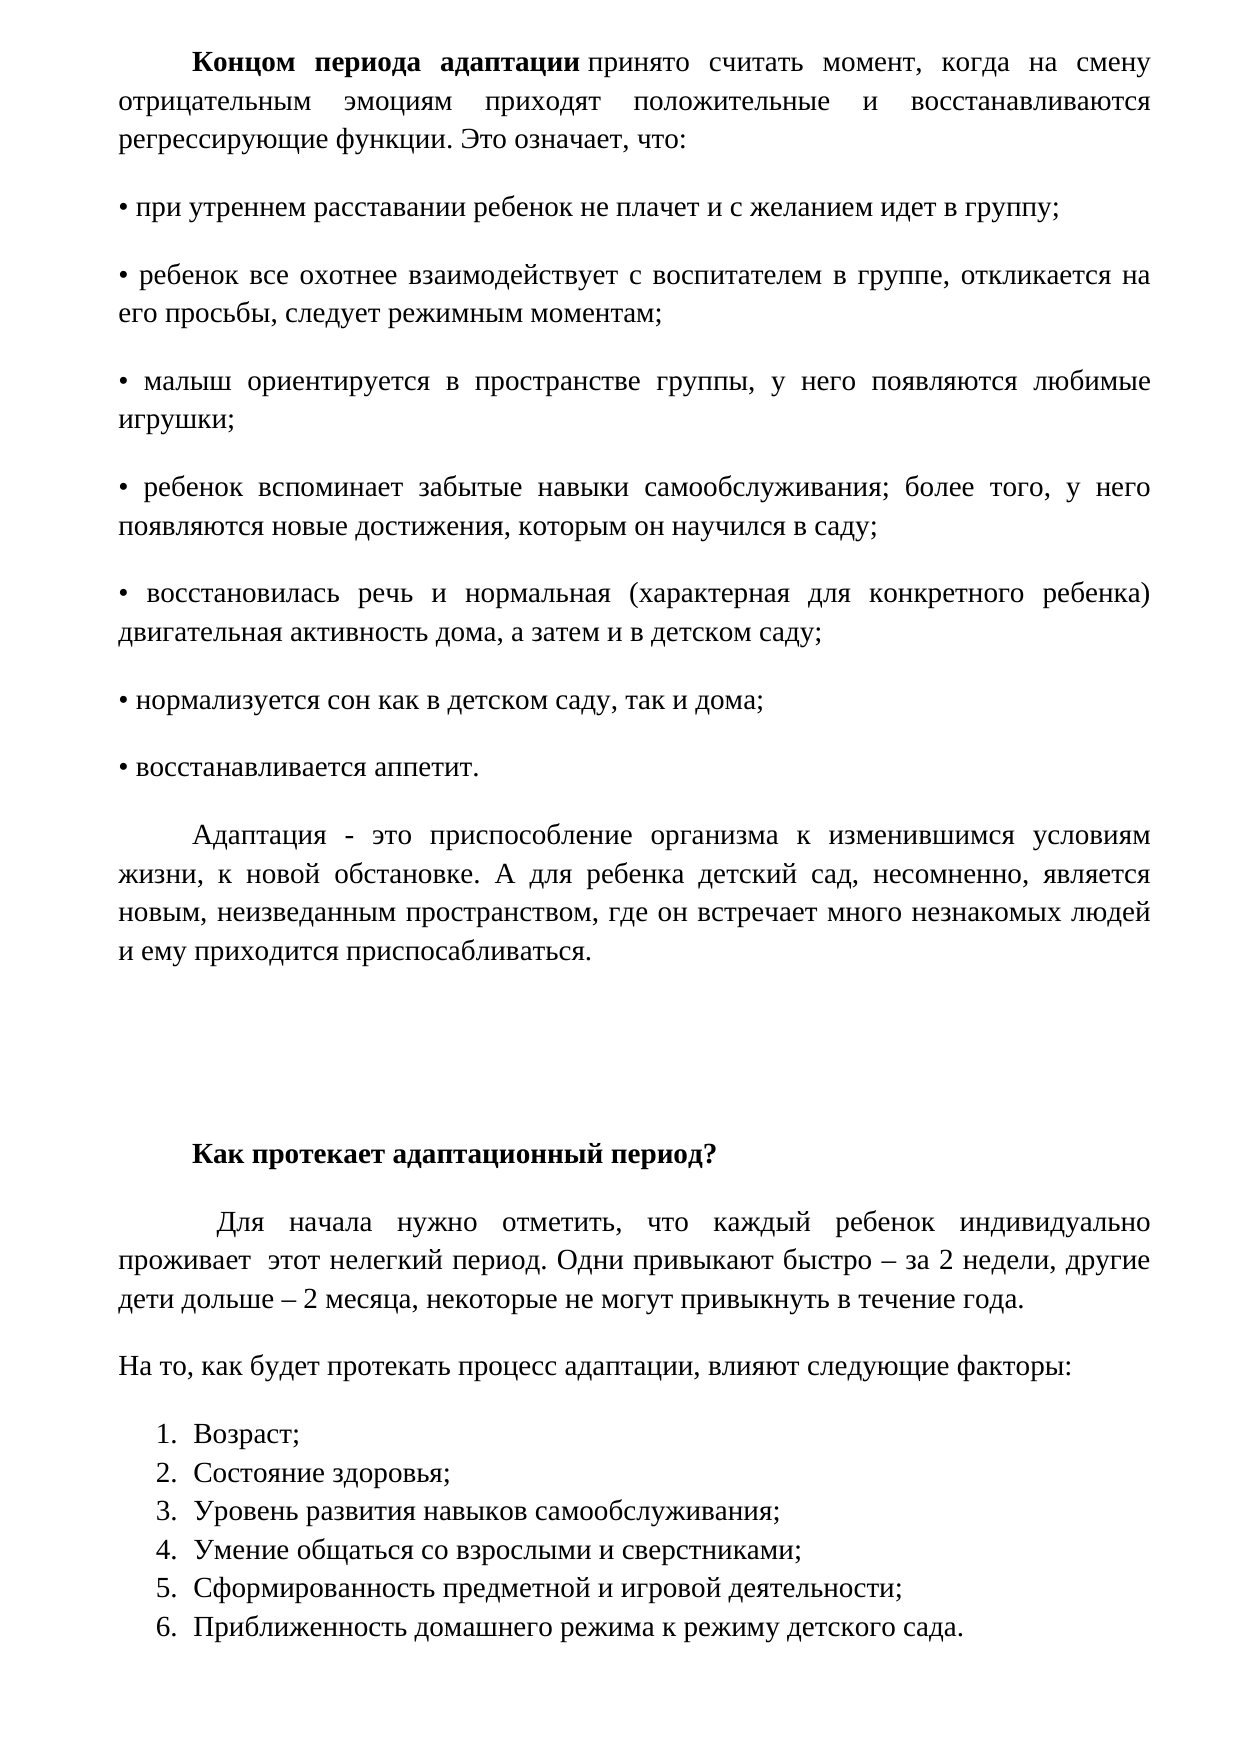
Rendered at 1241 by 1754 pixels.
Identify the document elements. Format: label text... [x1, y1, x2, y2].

list Уровень развития навыков самообслуживания; [156, 1493, 1152, 1527]
text Адаптация - это приспособление организма к изменившимся условиям жизни, к новой обстановке. А для ребенка детский сад, несомненно, является новым, неизведанным пространством, где он встречает много незнакомых людей и ему приходится приспосабливаться. [118, 817, 1152, 966]
list Сформированность предметной и игровой деятельности; [156, 1570, 1152, 1604]
text • нормализуется сон как в детском саду, так и дома; [118, 682, 1152, 715]
text • при утреннем расставании ребенок не плачет и с желанием идет в группу; [118, 189, 1152, 223]
text • восстановилась речь и нормальная (характерная для конкретного ребенка) двигательная активность дома, а затем и в детском саду; [118, 576, 1152, 648]
text Концом периода адаптации принято считать момент, когда на смену отрицательным эмоциям приходят положительные и восстанавливаются регрессирующие функции. Это означает, что: [118, 44, 1152, 155]
text Как протекает адаптационный период? [118, 1136, 1152, 1169]
text На то, как будет протекать процесс адаптации, влияют следующие факторы: [118, 1348, 1152, 1382]
list Приближенность домашнего режима к режиму детского сада. [156, 1609, 1152, 1642]
list Умение общаться со взрослыми и сверстниками; [156, 1532, 1152, 1565]
list Состояние здоровья; [156, 1455, 1152, 1488]
list Возраст; [156, 1416, 1152, 1450]
text • ребенок вспоминает забытые навыки самообслуживания; более того, у него появляются новые достижения, которым он научился в саду; [118, 469, 1152, 541]
text • восстанавливается аппетит. [118, 749, 1152, 783]
text Для начала нужно отметить, что каждый ребенок индивидуально проживает этот нелегкий период. Одни привыкают быстро – за 2 недели, другие дети дольше – 2 месяца, некоторые не могут привыкнуть в течение года. [118, 1204, 1152, 1314]
text • ребенок все охотнее взаимодействует с воспитателем в группе, откликается на его просьбы, следует режимным моментам; [118, 257, 1152, 329]
text • малыш ориентируется в пространстве группы, у него появляются любимые игрушки; [118, 363, 1152, 435]
